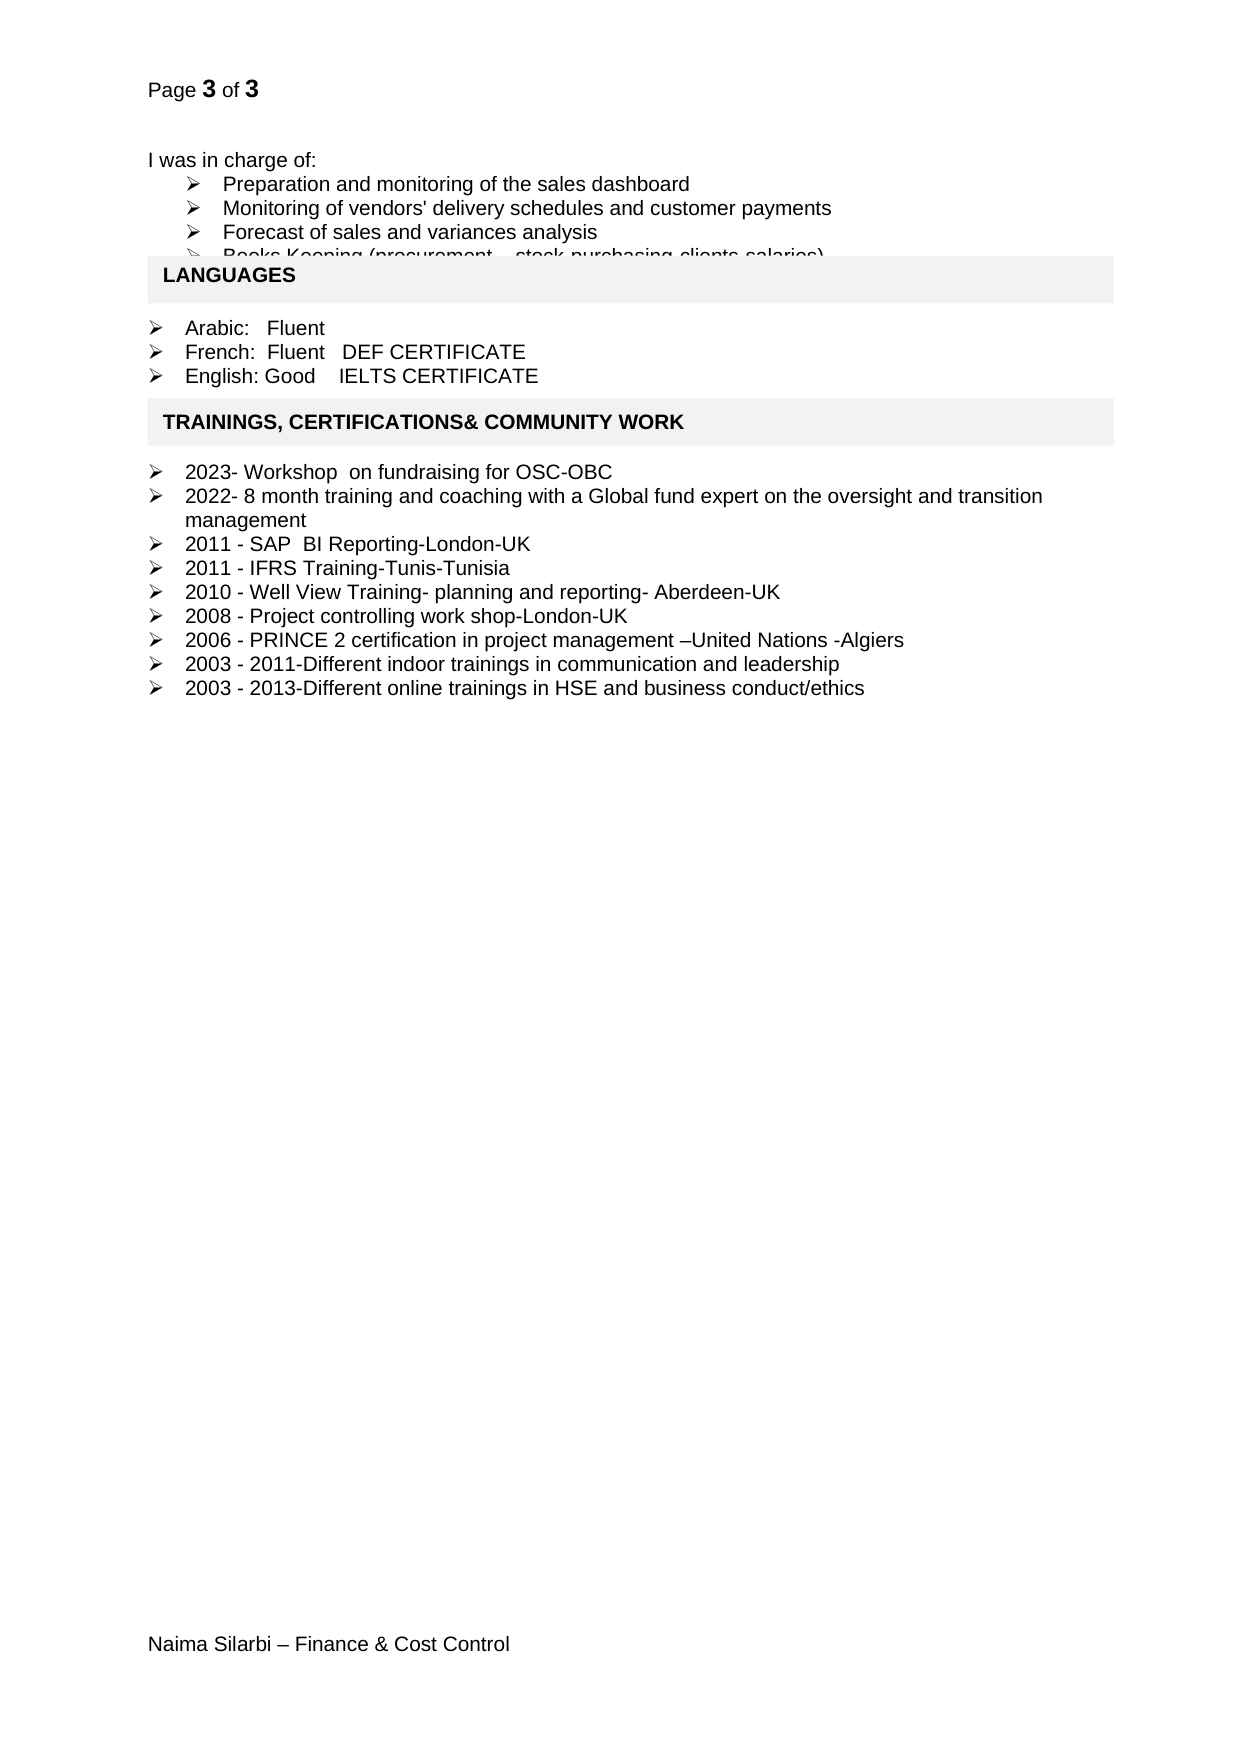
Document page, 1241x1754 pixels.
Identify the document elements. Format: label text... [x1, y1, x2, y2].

list Preparation and monitoring of the sales dashboard [185, 172, 1093, 196]
list 2011 - IFRS Training-Tunis-Tunisia [148, 556, 1093, 580]
list Monitoring of vendors' delivery schedules and customer payments [185, 196, 1093, 220]
list 2006 - PRINCE 2 certification in project management –United Nations -Algiers [148, 628, 1093, 652]
list English: Good IELTS CERTIFICATE [148, 364, 1093, 388]
list 2011 - SAP BI Reporting-London-UK [148, 532, 1093, 556]
list Arabic: Fluent [148, 316, 1093, 340]
list French: Fluent DEF CERTIFICATE [148, 340, 1093, 364]
list 2003 - 2013-Different online trainings in HSE and business conduct/ethics [148, 676, 1093, 700]
list Forecast of sales and variances analysis [185, 220, 1093, 244]
text I was in charge of: [148, 148, 1093, 172]
list 2010 - Well View Training- planning and reporting- Aberdeen-UK [148, 580, 1093, 604]
list 2008 - Project controlling work shop-London-UK [148, 604, 1093, 628]
list 2003 - 2011-Different indoor trainings in communication and leadership [148, 652, 1093, 676]
list 2022- 8 month training and coaching with a Global fund expert on the oversight and transition management [148, 484, 1093, 532]
list 2023- Workshop on fundraising for OSC-OBC [148, 460, 1093, 484]
